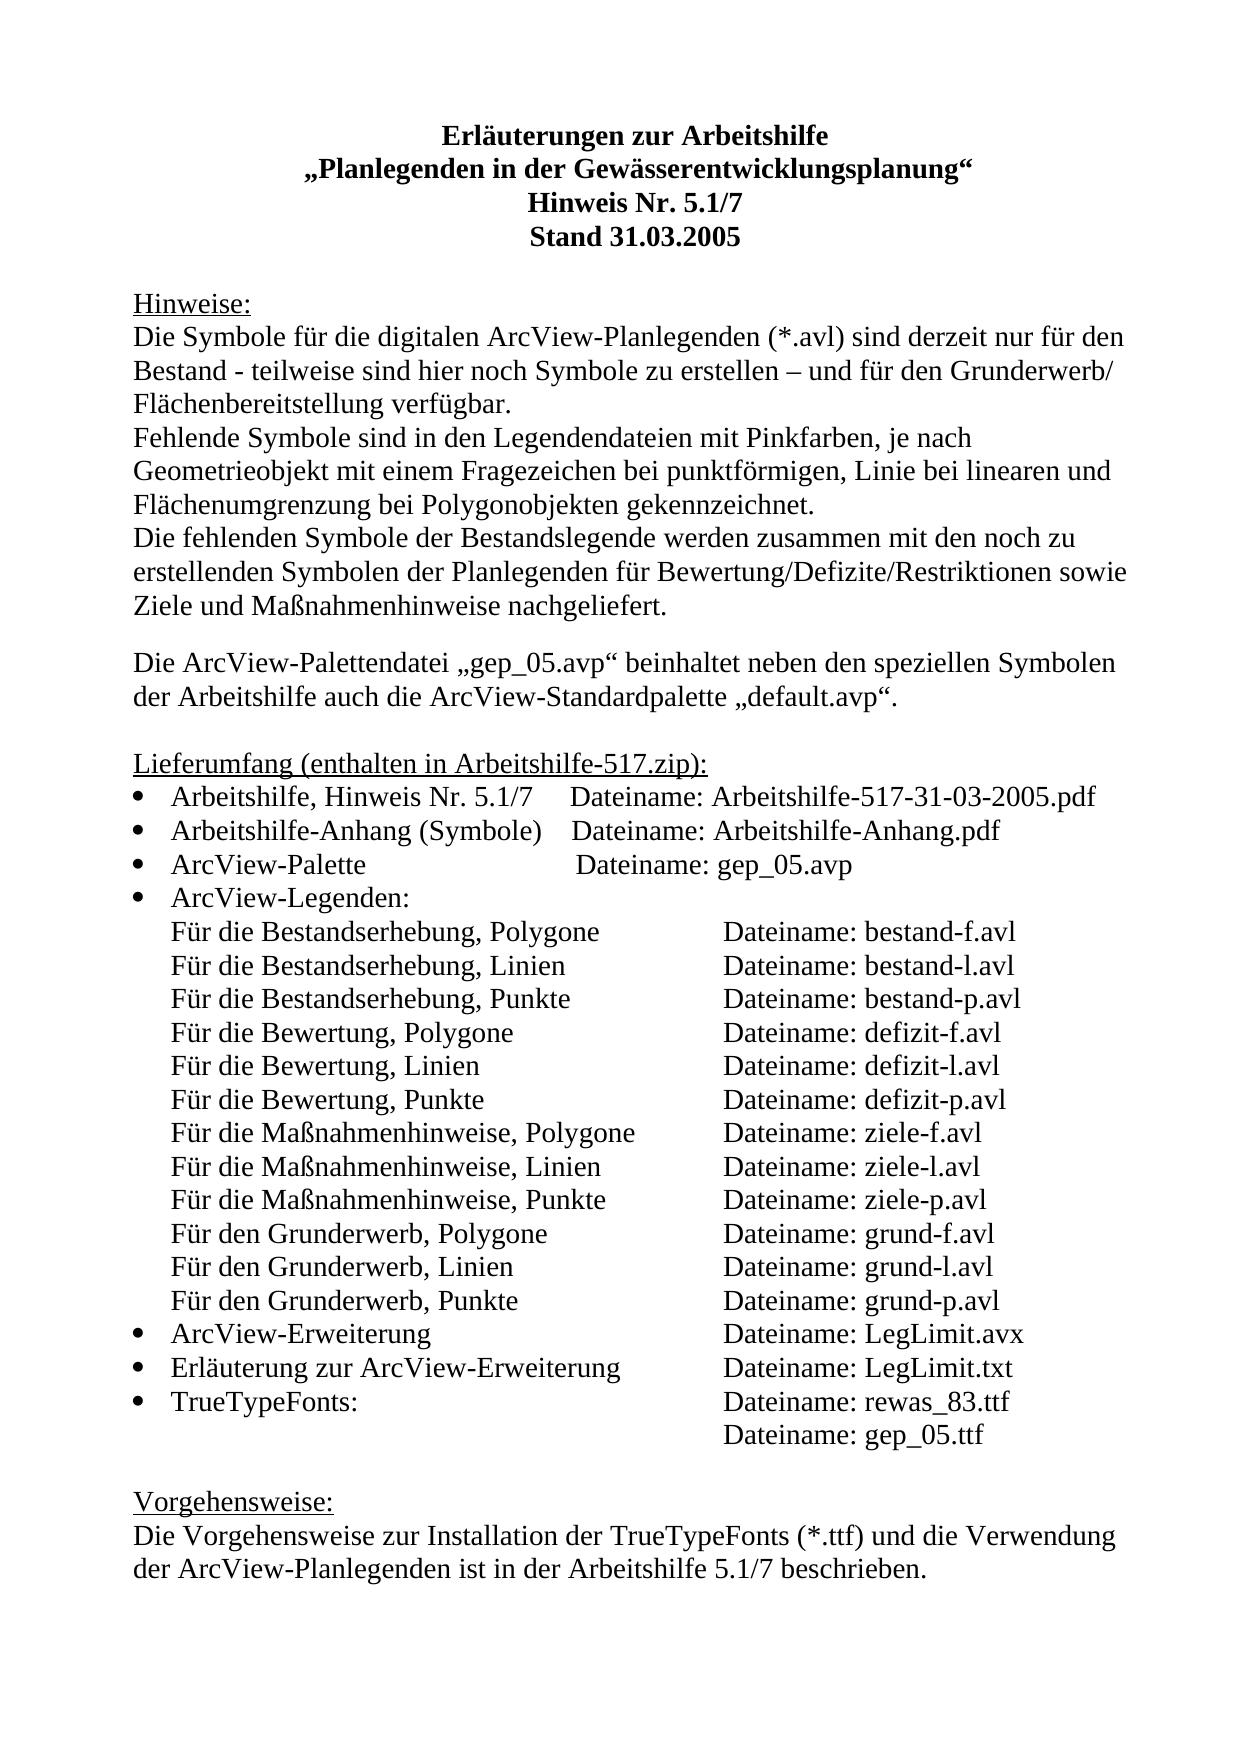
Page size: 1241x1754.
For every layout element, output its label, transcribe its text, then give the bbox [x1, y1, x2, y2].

list ArcView-Erweiterung Dateiname: LegLimit.avx [133, 1317, 1137, 1350]
text Vorgehensweise: [133, 1484, 1137, 1518]
list ArcView-Legenden: [133, 880, 1137, 914]
text Für die Maßnahmenhinweise, Polygone Dateiname: ziele-f.avl [133, 1115, 1137, 1149]
text Für die Bewertung, Polygone Dateiname: defizit-f.avl [133, 1015, 1137, 1048]
text Hinweis Nr. 5.1/7 [133, 185, 1137, 219]
list ArcView-Palette Dateiname: gep_05.avp [133, 847, 1137, 880]
text Die Vorgehensweise zur Installation der TrueTypeFonts (*.ttf) und die Verwendung der ArcView-Planlegenden ist in der Arbeitshilfe 5.1/7 beschrieben. [133, 1518, 1137, 1585]
text Dateiname: gep_05.ttf [723, 1417, 1137, 1451]
text Für die Bestandserhebung, Linien Dateiname: bestand-l.avl [133, 948, 1137, 981]
text Die Symbole für die digitalen ArcView-Planlegenden (*.avl) sind derzeit nur für den Bestand - teilweise sind hier noch Symbole zu erstellen – und für den Grunderwerb/ Flächenbereitstellung verfügbar. [133, 319, 1137, 420]
text Für die Bewertung, Punkte Dateiname: defizit-p.avl [133, 1082, 1137, 1115]
text Für die Maßnahmenhinweise, Linien Dateiname: ziele-l.avl [133, 1149, 1137, 1182]
list Arbeitshilfe, Hinweis Nr. 5.1/7 Dateiname: Arbeitshilfe-517-31-03-2005.pdf [133, 779, 1137, 813]
list Arbeitshilfe-Anhang (Symbole) Dateiname: Arbeitshilfe-Anhang.pdf [133, 813, 1137, 847]
text Für die Bestandserhebung, Punkte Dateiname: bestand-p.avl [133, 981, 1137, 1015]
text Für die Bestandserhebung, Polygone Dateiname: bestand-f.avl [133, 914, 1137, 948]
text Für den Grunderwerb, Polygone Dateiname: grund-f.avl [133, 1216, 1137, 1249]
text Für die Bewertung, Linien Dateiname: defizit-l.avl [133, 1048, 1137, 1082]
list TrueTypeFonts: Dateiname: rewas_83.ttf [133, 1384, 1137, 1417]
text Lieferumfang (enthalten in Arbeitshilfe-517.zip): [133, 746, 1137, 779]
text Fehlende Symbole sind in den Legendendateien mit Pinkfarben, je nach Geometrieobjekt mit einem Fragezeichen bei punktförmigen, Linie bei linearen und Flächenumgrenzung bei Polygonobjekten gekennzeichnet. [133, 420, 1137, 521]
text Stand 31.03.2005 [133, 219, 1137, 252]
list Erläuterung zur ArcView-Erweiterung Dateiname: LegLimit.txt [133, 1350, 1137, 1384]
text Die fehlenden Symbole der Bestandslegende werden zusammen mit den noch zu erstellenden Symbolen der Planlegenden für Bewertung/Defizite/Restriktionen sowie Ziele und Maßnahmenhinweise nachgeliefert. [133, 521, 1137, 621]
text „Planlegenden in der Gewässerentwicklungsplanung“ [133, 152, 1137, 185]
text Erläuterungen zur Arbeitshilfe [133, 118, 1137, 152]
text Für den Grunderwerb, Linien Dateiname: grund-l.avl [133, 1249, 1137, 1283]
text Für den Grunderwerb, Punkte Dateiname: grund-p.avl [133, 1283, 1137, 1317]
text Die ArcView-Palettendatei „gep_05.avp“ beinhaltet neben den speziellen Symbolen der Arbeitshilfe auch die ArcView-Standardpalette „default.avp“. [133, 645, 1137, 712]
text Für die Maßnahmenhinweise, Punkte Dateiname: ziele-p.avl [133, 1182, 1137, 1216]
text Hinweise: [133, 286, 1137, 319]
